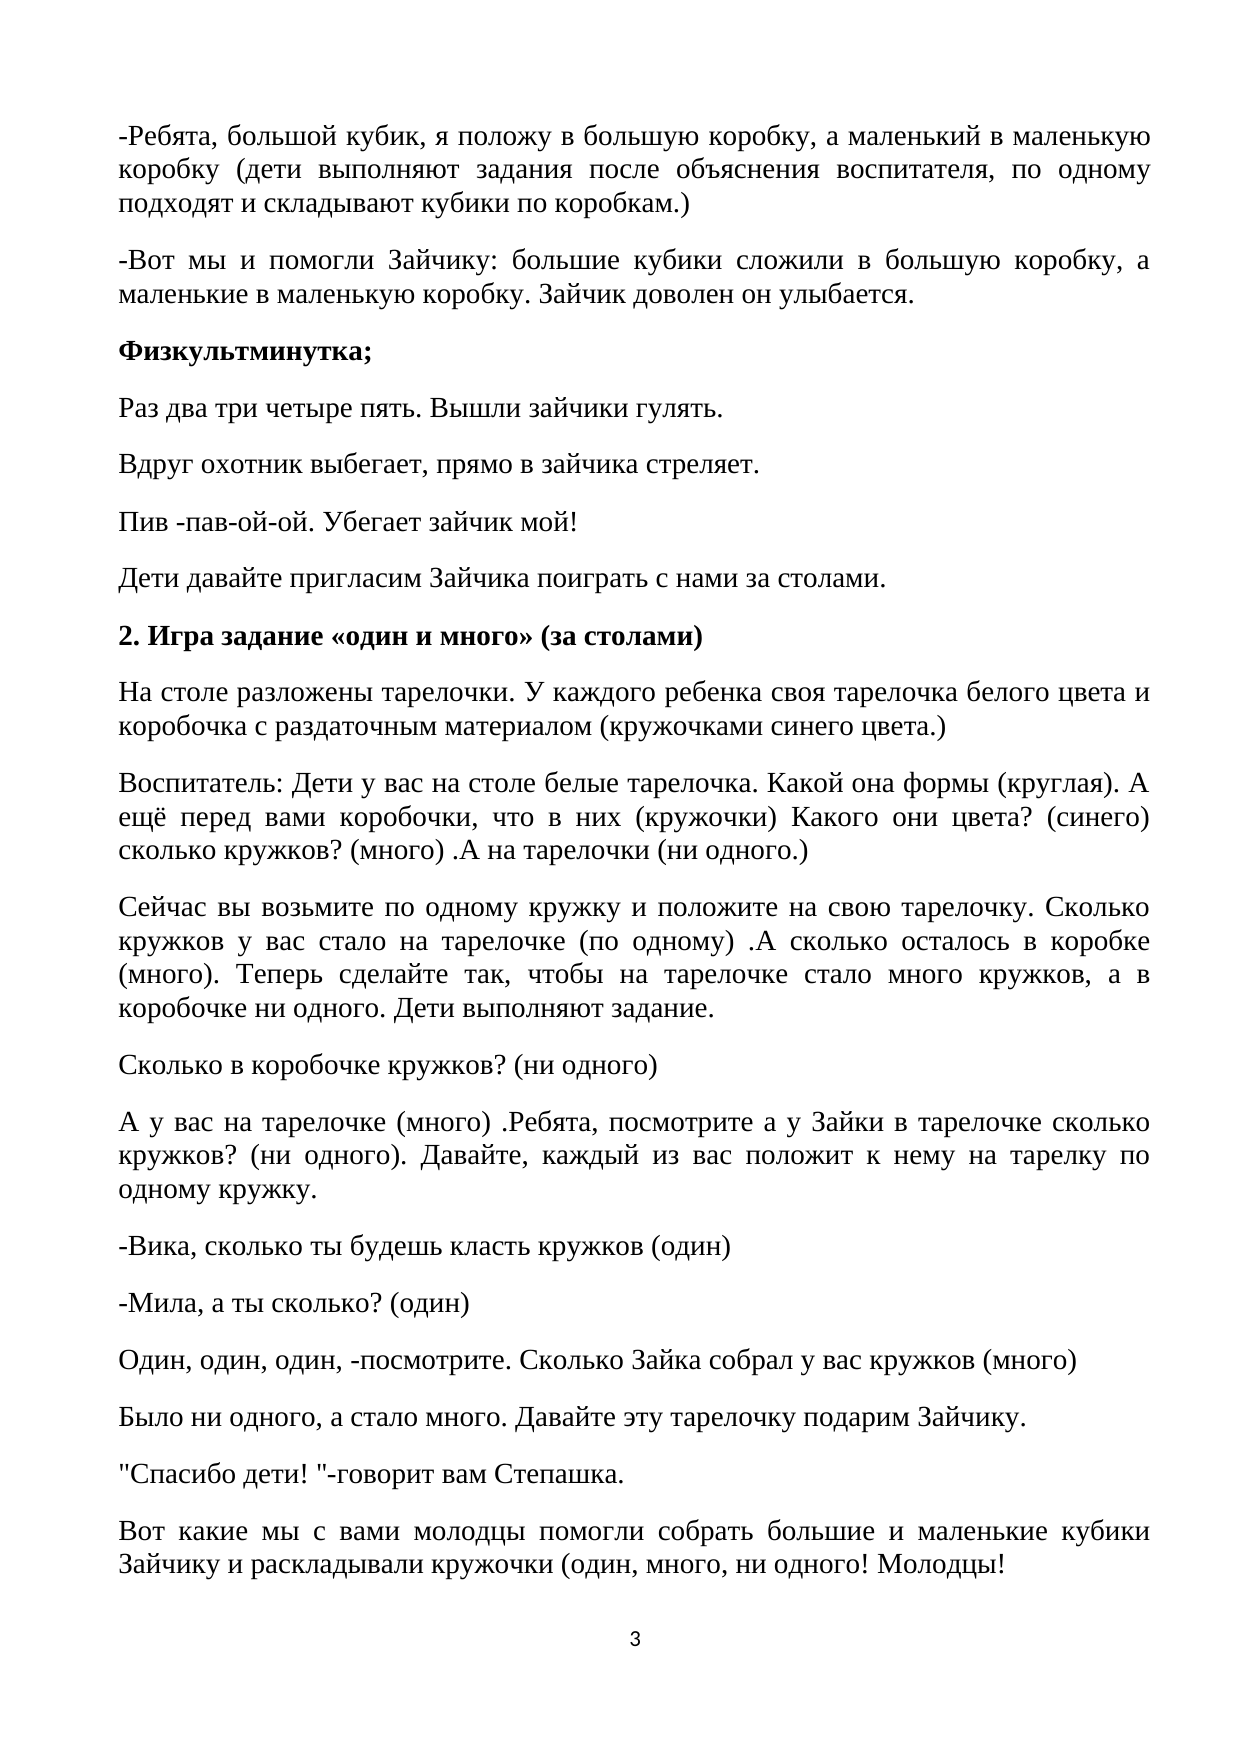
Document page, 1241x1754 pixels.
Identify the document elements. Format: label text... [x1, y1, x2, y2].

text -Мила, а ты сколько? (один) [118, 1285, 1152, 1318]
text На столе разложены тарелочки. У каждого ребенка своя тарелочка белого цвета и коробочка с раздаточным материалом (кружочками синего цвета.) [118, 674, 1152, 742]
text Воспитатель: Дети у вас на столе белые тарелочка. Какой она формы (круглая). А ещё перед вами коробочки, что в них (кружочки) Какого они цвета? (синего) сколько кружков? (много) .А на тарелочки (ни одного.) [118, 765, 1152, 866]
text 2. Игра задание «один и много» (за столами) [118, 618, 1152, 651]
text -Ребята, большой кубик, я положу в большую коробку, а маленький в маленькую коробку (дети выполняют задания после объяснения воспитателя, по одному подходят и складывают кубики по коробкам.) [118, 118, 1152, 219]
text Дети давайте пригласим Зайчика поиграть с нами за столами. [118, 561, 1152, 594]
text -Вика, сколько ты будешь класть кружков (один) [118, 1228, 1152, 1261]
text Раз два три четыре пять. Вышли зайчики гулять. [118, 390, 1152, 423]
text Один, один, один, -посмотрите. Сколько Зайка собрал у вас кружков (много) [118, 1342, 1152, 1375]
text -Вот мы и помогли Зайчику: большие кубики сложили в большую коробку, а маленькие в маленькую коробку. Зайчик доволен он улыбается. [118, 242, 1152, 309]
text "Спасибо дети! ''-говорит вам Степашка. [118, 1456, 1152, 1489]
text Физкультминутка; [118, 333, 1152, 366]
text Пив -пав-ой-ой. Убегает зайчик мой! [118, 504, 1152, 537]
text Сколько в коробочке кружков? (ни одного) [118, 1047, 1152, 1080]
text Сейчас вы возьмите по одному кружку и положите на свою тарелочку. Сколько кружков у вас стало на тарелочке (по одному) .А сколько осталось в коробке (много). Теперь сделайте так, чтобы на тарелочке стало много кружков, а в коробочке ни одного. Дети выполняют задание. [118, 889, 1152, 1023]
text Было ни одного, а стало много. Давайте эту тарелочку подарим Зайчику. [118, 1399, 1152, 1432]
text А у вас на тарелочке (много) .Ребята, посмотрите а у Зайки в тарелочке сколько кружков? (ни одного). Давайте, каждый из вас положит к нему на тарелку по одному кружку. [118, 1104, 1152, 1204]
text Вдруг охотник выбегает, прямо в зайчика стреляет. [118, 447, 1152, 480]
text Вот какие мы с вами молодцы помогли собрать большие и маленькие кубики Зайчику и раскладывали кружочки (один, много, ни одного! Молодцы! [118, 1513, 1152, 1580]
